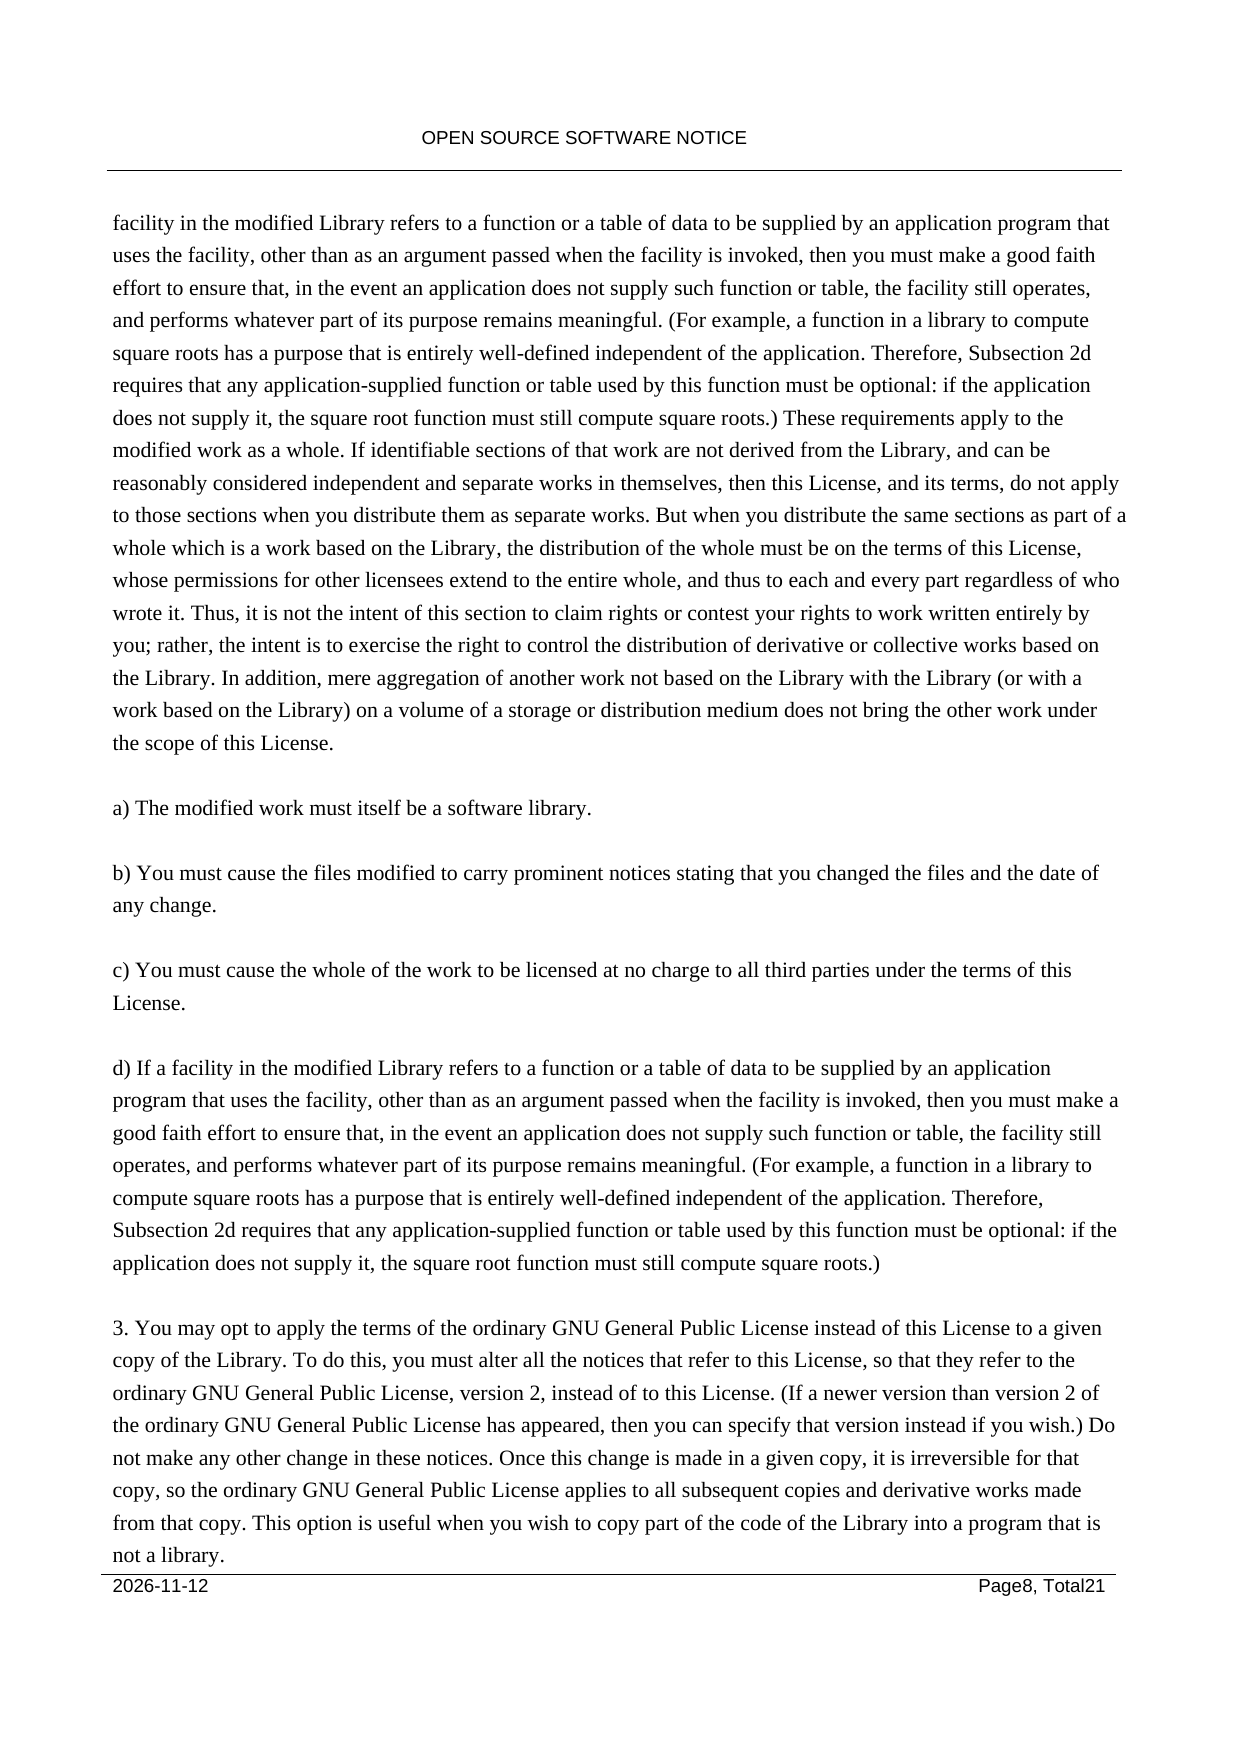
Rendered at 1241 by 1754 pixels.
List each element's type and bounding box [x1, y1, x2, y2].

text [112, 206, 1128, 1571]
